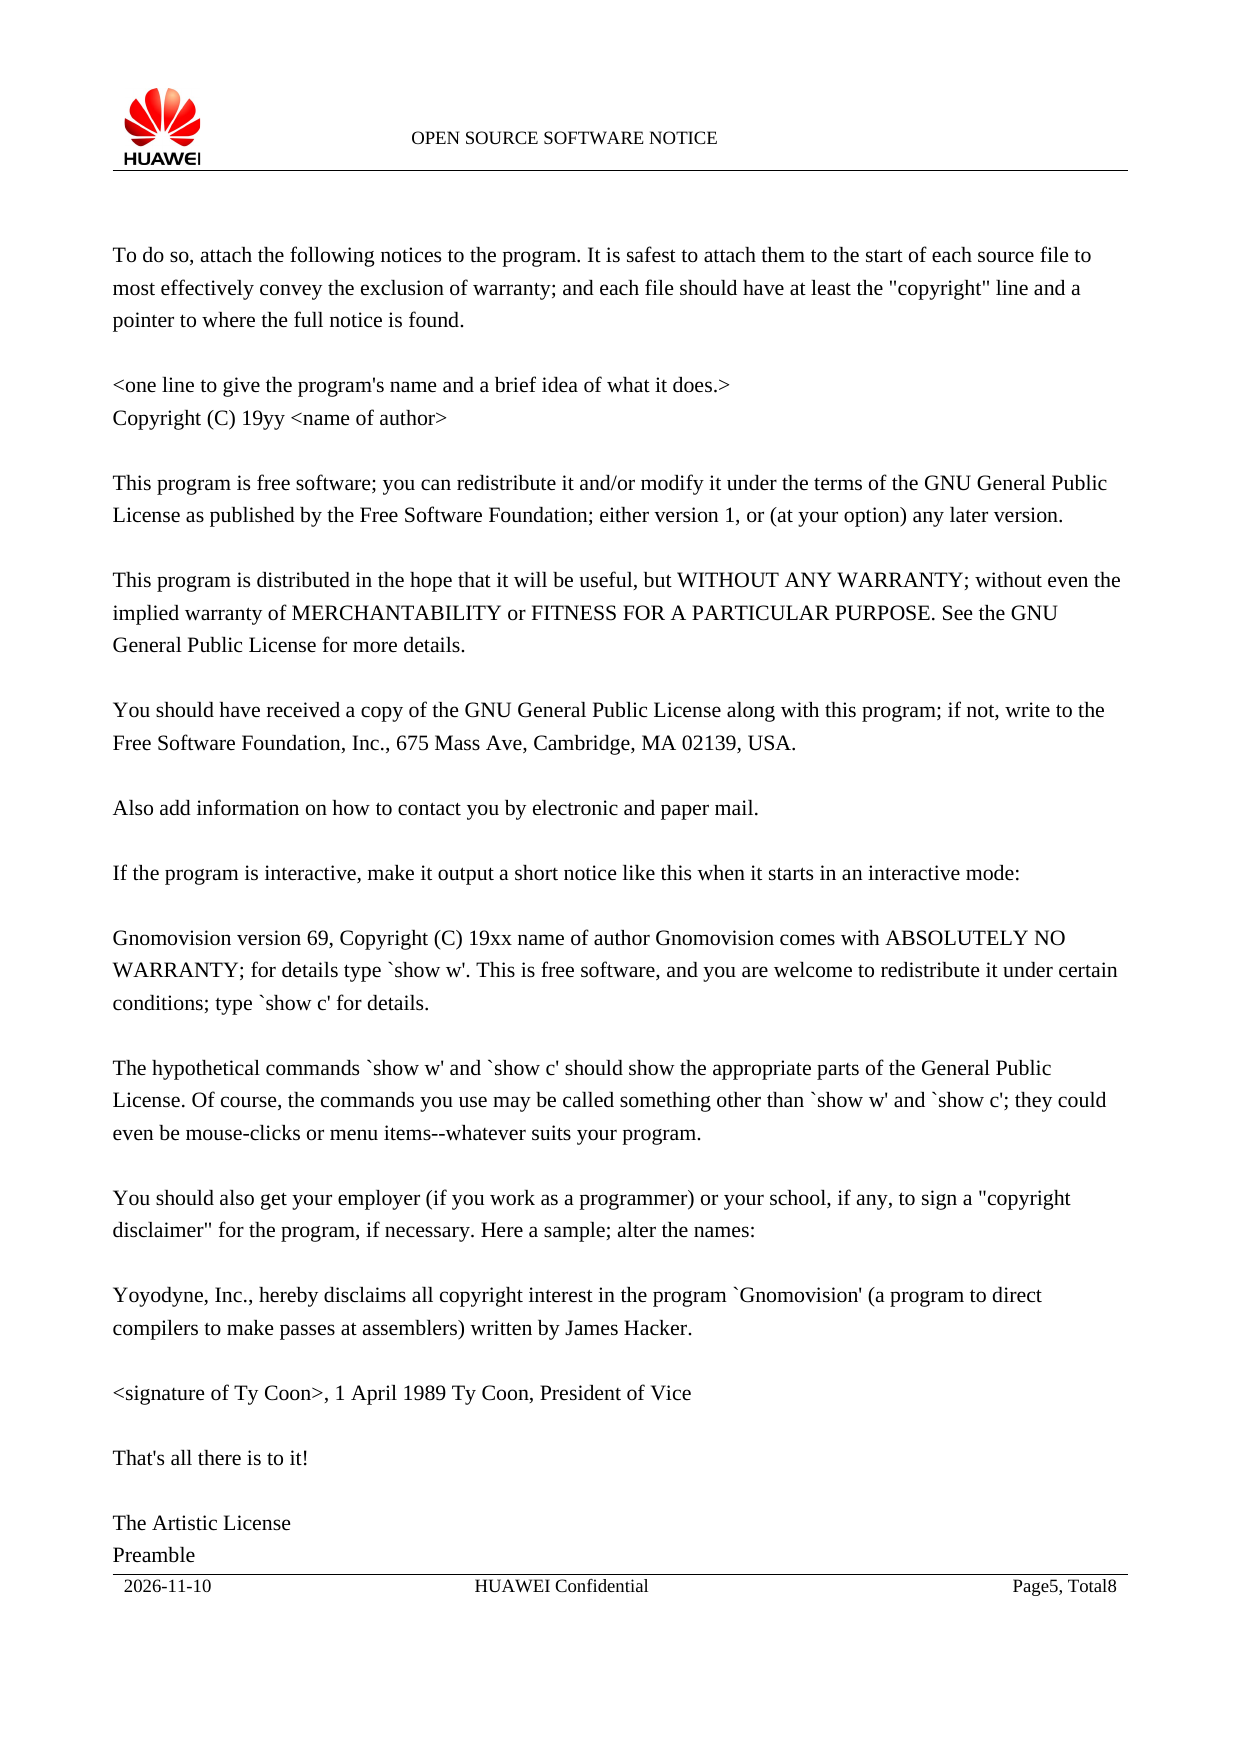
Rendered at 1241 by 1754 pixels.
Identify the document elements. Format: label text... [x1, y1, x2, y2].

picture [124, 88, 201, 165]
